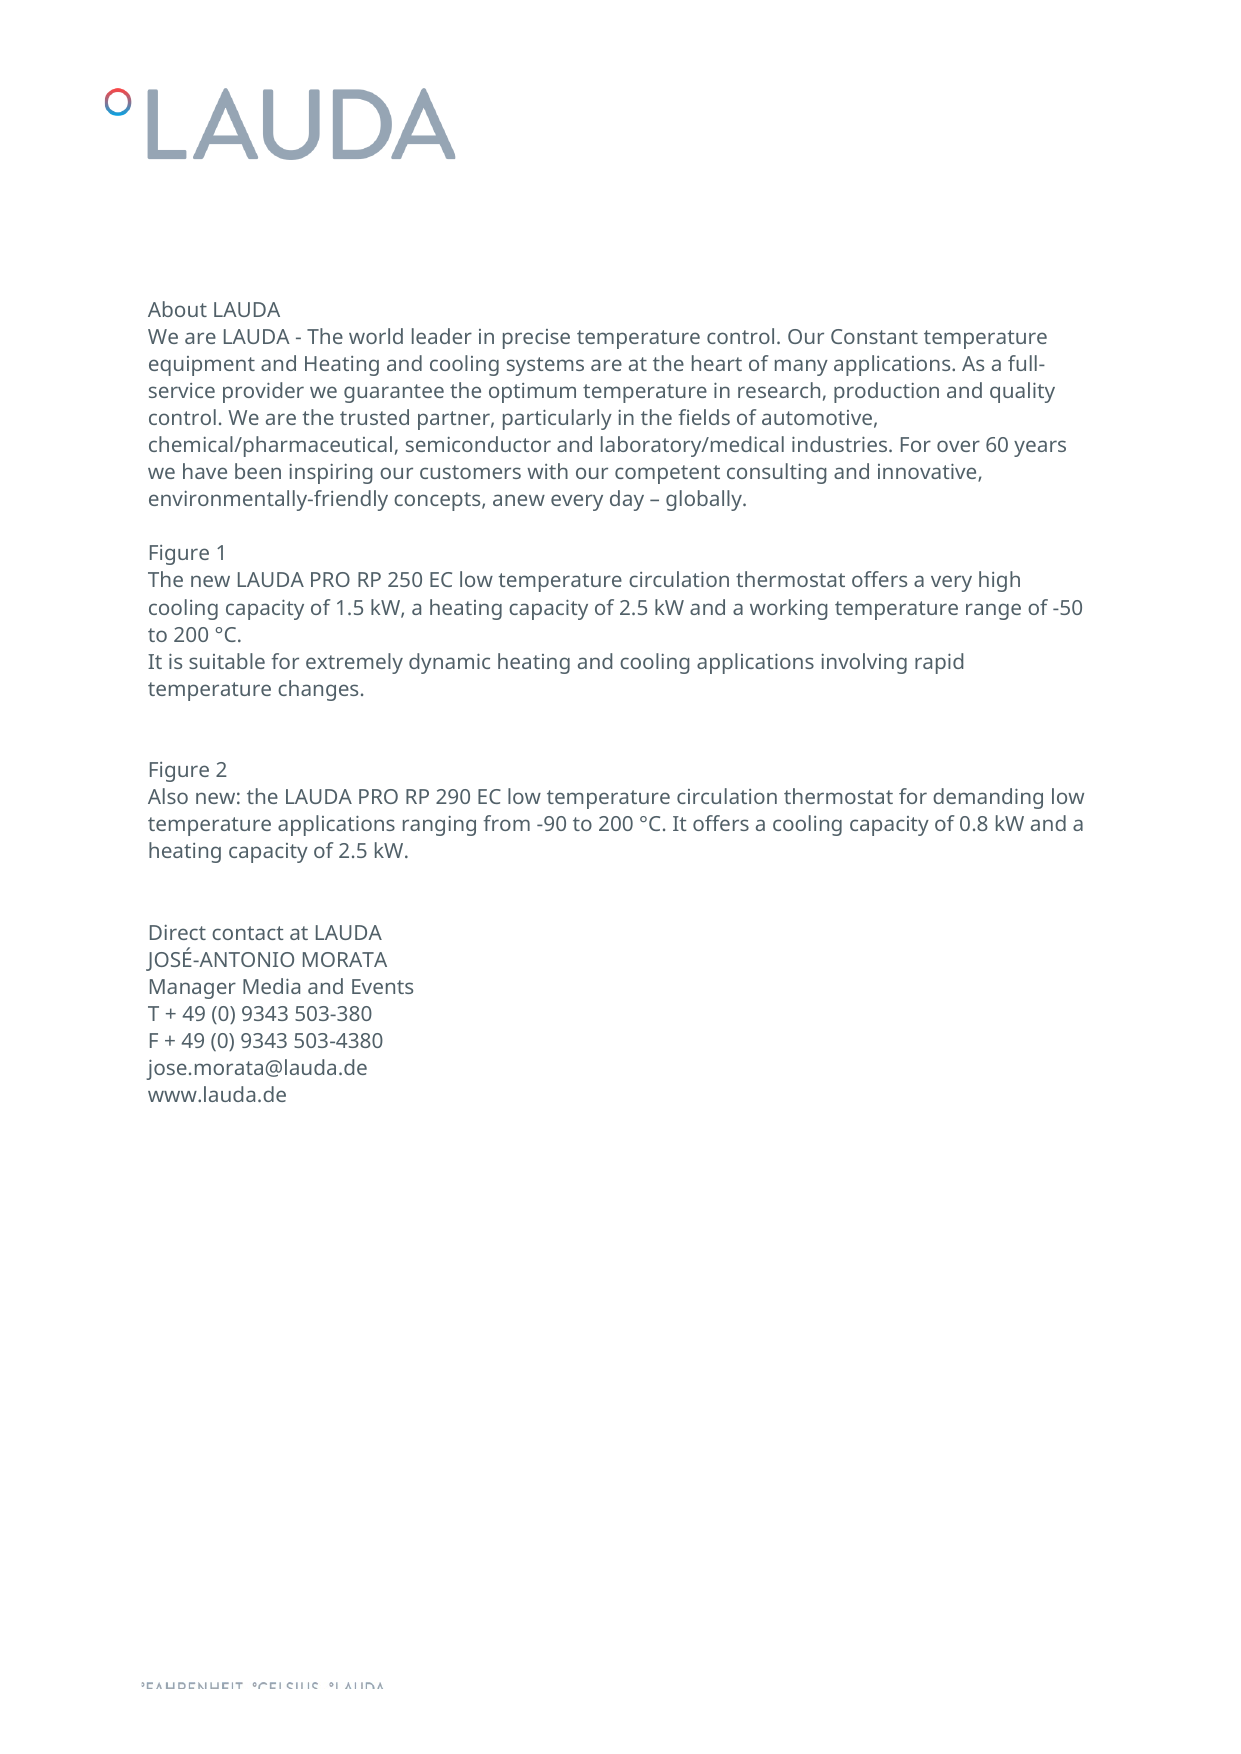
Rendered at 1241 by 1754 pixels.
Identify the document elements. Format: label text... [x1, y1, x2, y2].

text Also new: the LAUDA PRO RP 290 EC low temperature circulation thermostat for demanding low temperature applications ranging from -90 to 200 °C. It offers a cooling capacity of 0.8 kW and a heating capacity of 2.5 kW. [148, 783, 1092, 891]
text T + 49 (0) 9343 503-380 [148, 999, 1092, 1027]
text The new LAUDA PRO RP 250 EC low temperature circulation thermostat offers a very high cooling capacity of 1.5 kW, a heating capacity of 2.5 kW and a working temperature range of -50 to 200 °C. It is suitable for extremely dynamic heating and cooling applications involving rapid temperature changes. [148, 566, 1092, 702]
picture [140, 1682, 384, 1689]
text About LAUDA [148, 295, 1092, 322]
picture [104, 88, 456, 160]
text We are LAUDA - The world leader in precise temperature control. Our Constant temperature equipment and Heating and cooling systems are at the heart of many applications. As a full-service provider we guarantee the optimum temperature in research, production and quality control. We are the trusted partner, particularly in the fields of automotive, chemical/pharmaceutical, semiconductor and laboratory/medical industries. For over 60 years we have been inspiring our customers with our competent consulting and innovative, environmentally-friendly concepts, anew every day – globally. [148, 322, 1092, 512]
text Manager Media and Events [148, 972, 1092, 999]
text F + 49 (0) 9343 503-4380 [148, 1027, 1092, 1054]
text jose.morata@lauda.de www.lauda.de [148, 1054, 1092, 1108]
text Direct contact at LAUDA JOSÉ-ANTONIO MORATA [148, 918, 1092, 972]
text Figure 2 [148, 756, 1092, 783]
text Figure 1 [148, 539, 1092, 566]
